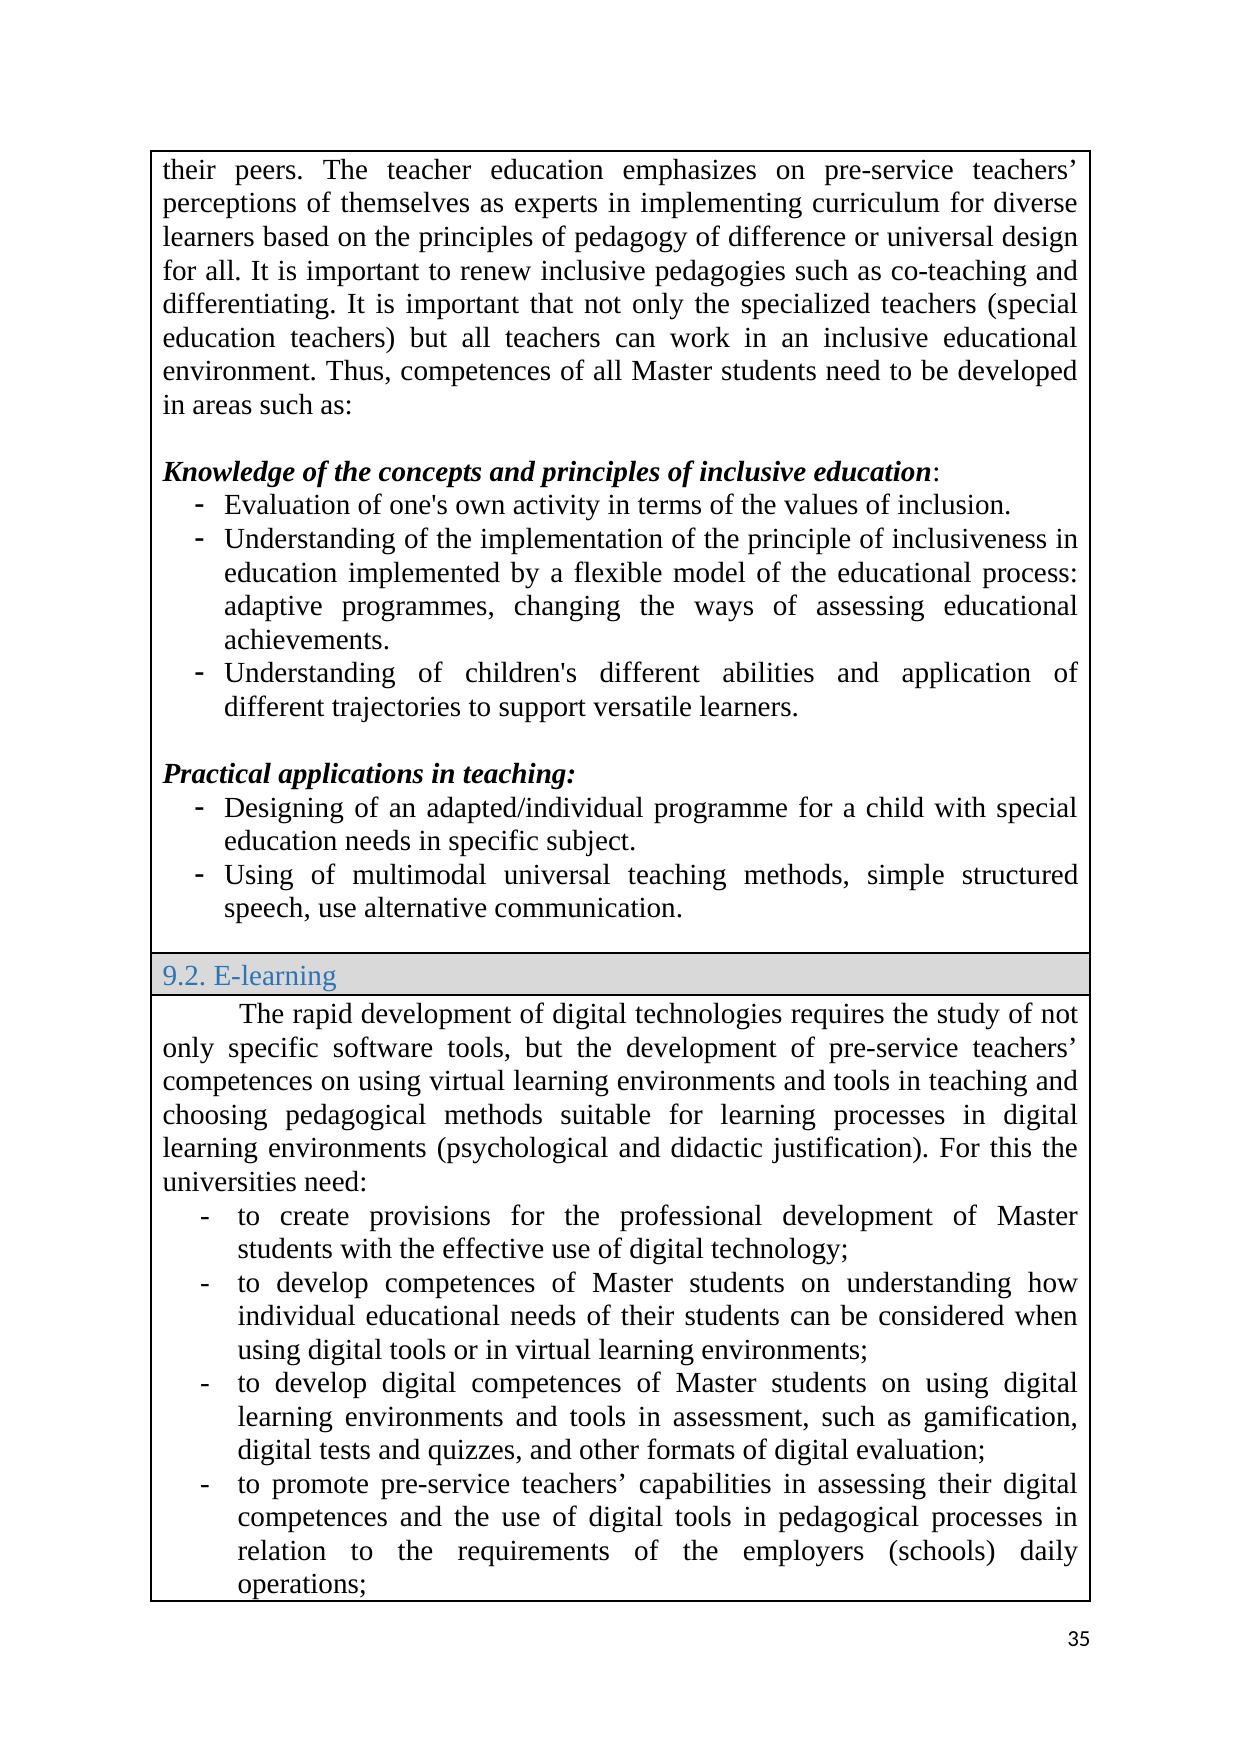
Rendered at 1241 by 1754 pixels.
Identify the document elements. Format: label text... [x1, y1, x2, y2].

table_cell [152, 152, 1089, 952]
table_cell 9.2. E-learning [152, 954, 1089, 994]
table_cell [152, 996, 1089, 1600]
